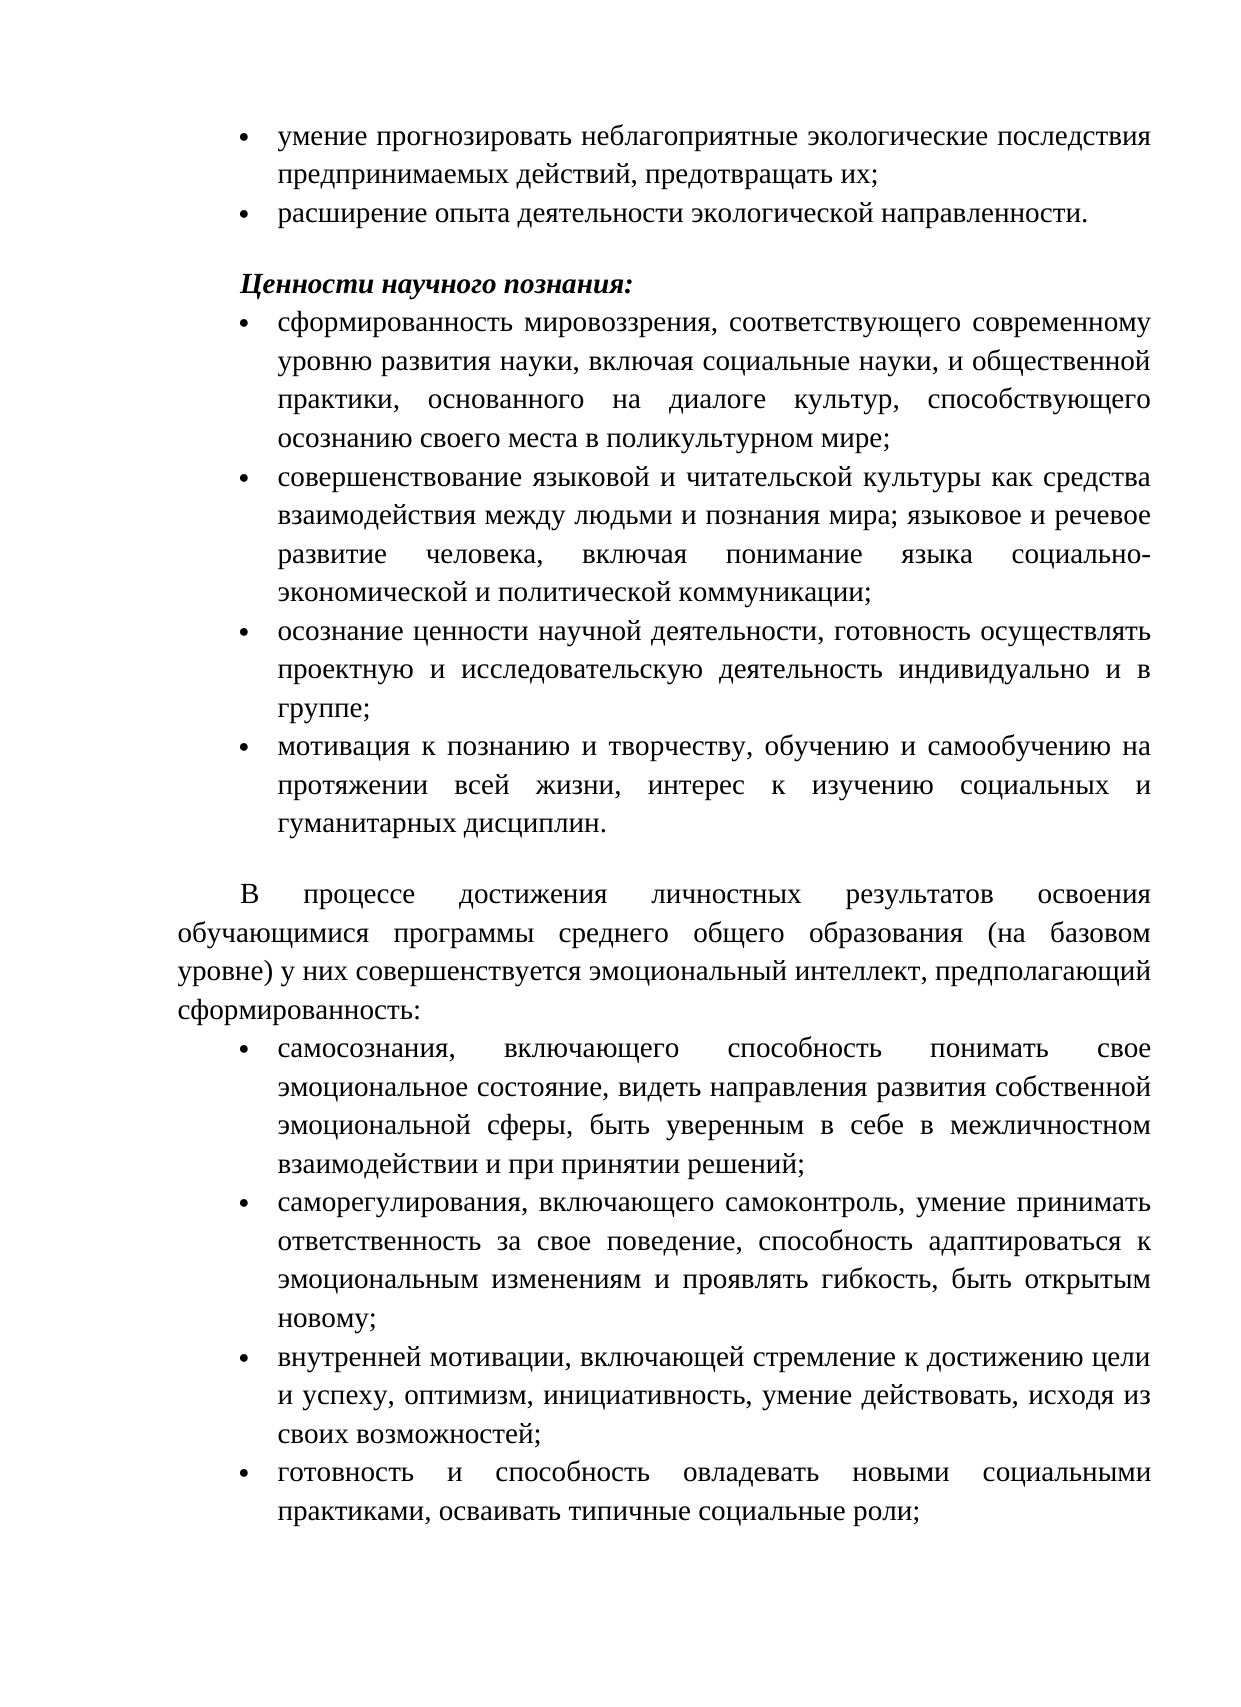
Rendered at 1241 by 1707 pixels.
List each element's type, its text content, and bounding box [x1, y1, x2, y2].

list саморегулирования, включающего самоконтроль, умение принимать ответственность за свое поведение, способность адаптироваться к эмоциональным изменениям и проявлять гибкость, быть открытым новому; [240, 1184, 1152, 1334]
list мотивация к познанию и творчеству, обучению и самообучению на протяжении всей жизни, интерес к изучению социальных и гуманитарных дисциплин. [240, 728, 1152, 839]
list совершенствование языковой и читательской культуры как средства взаимодействия между людьми и познания мира; языковое и речевое развитие человека, включая понимание языка социально-экономической и политической коммуникации; [240, 459, 1152, 608]
text В процессе достижения личностных результатов освоения обучающимися программы среднего общего образования (на базовом уровне) у них совершенствуется эмоциональный интеллект, предполагающий сформированность: [177, 876, 1152, 1025]
text Ценности научного познания: [177, 266, 1152, 299]
list готовность и способность овладевать новыми социальными практиками, осваивать типичные социальные роли; [240, 1454, 1152, 1526]
list умение прогнозировать неблагоприятные экологические последствия предпринимаемых действий, предотвращать их; [240, 118, 1152, 190]
list осознание ценности научной деятельности, готовность осуществлять проектную и исследовательскую деятельность индивидуально и в группе; [240, 613, 1152, 723]
list расширение опыта деятельности экологической направленности. [240, 195, 1152, 229]
list сформированность мировоззрения, соответствующего современному уровню развития науки, включая социальные науки, и общественной практики, основанного на диалоге культур, способствующего осознанию своего места в поликультурном мире; [240, 304, 1152, 454]
list внутренней мотивации, включающей стремление к достижению цели и успеху, оптимизм, инициативность, умение действовать, исходя из своих возможностей; [240, 1339, 1152, 1449]
list самосознания, включающего способность понимать свое эмоциональное состояние, видеть направления развития собственной эмоциональной сферы, быть уверенным в себе в межличностном взаимодействии и при принятии решений; [240, 1030, 1152, 1179]
